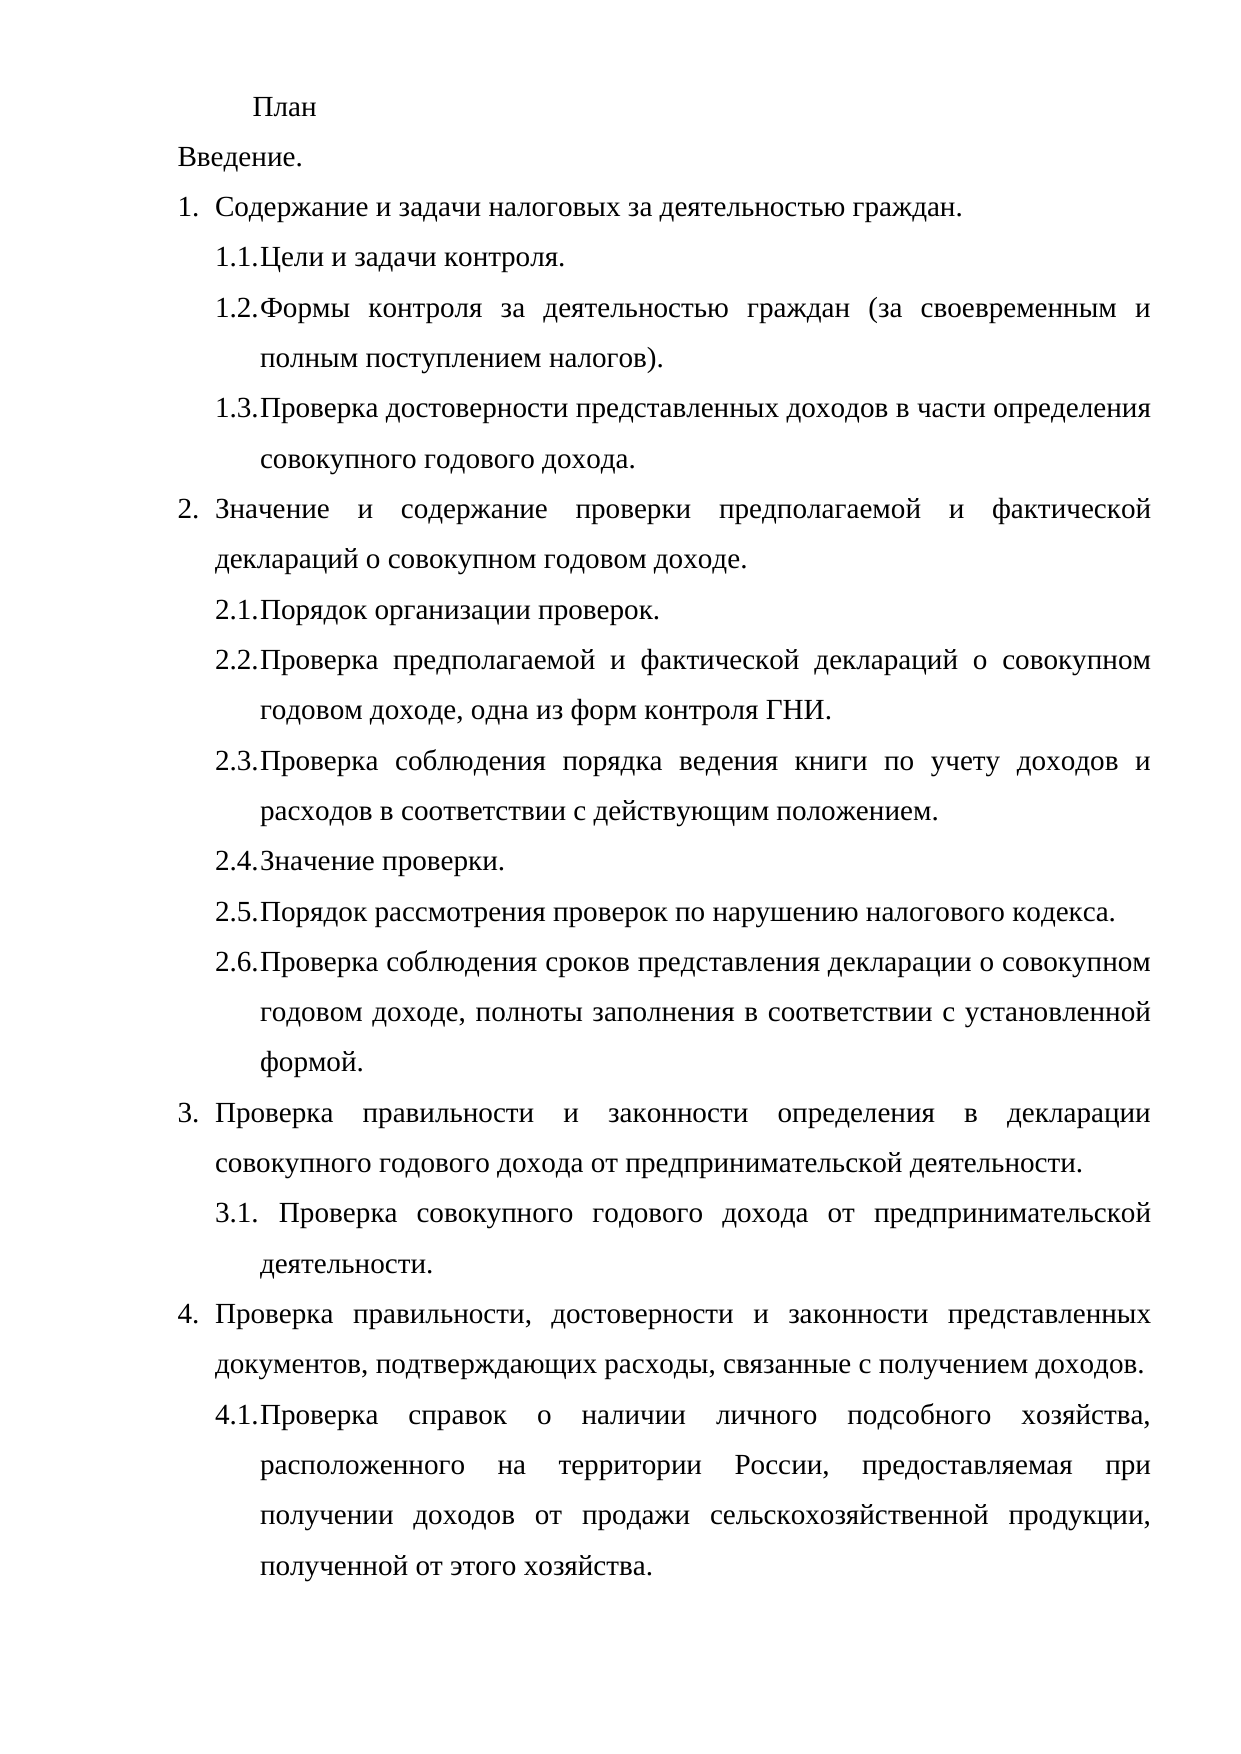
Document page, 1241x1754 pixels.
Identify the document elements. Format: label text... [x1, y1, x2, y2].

text Введение. [177, 139, 1152, 172]
text План [177, 89, 1152, 122]
list Содержание и задачи налоговых за деятельностью граждан. [177, 189, 1152, 223]
list Проверка правильности и законности определения в декларации совокупного годового дохода от предпринимательской деятельности. [177, 1095, 1152, 1179]
list Проверка совокупного годового дохода от предпринимательской деятельности. [215, 1196, 1152, 1279]
list Порядок рассмотрения проверок по нарушению налогового кодекса. [215, 894, 1152, 927]
list Проверка достоверности представленных доходов в части определения совокупного годового дохода. [215, 391, 1152, 474]
list Значение проверки. [215, 843, 1152, 877]
list Значение и содержание проверки предполагаемой и фактической деклараций о совокупном годовом доходе. [177, 491, 1152, 575]
list Порядок организации проверок. [215, 592, 1152, 625]
list Проверка справок о наличии личного подсобного хозяйства, расположенного на территории России, предоставляемая при получении доходов от продажи сельскохозяйственной продукции, полученной от этого хозяйства. [215, 1397, 1152, 1581]
list Цели и задачи контроля. [215, 239, 1152, 273]
list Формы контроля за деятельностью граждан (за своевременным и полным поступлением налогов). [215, 290, 1152, 374]
list Проверка соблюдения порядка ведения книги по учету доходов и расходов в соответствии с действующим положением. [215, 743, 1152, 827]
list Проверка предполагаемой и фактической деклараций о совокупном годовом доходе, одна из форм контроля ГНИ. [215, 642, 1152, 726]
list Проверка соблюдения сроков представления декларации о совокупном годовом доходе, полноты заполнения в соответствии с установленной формой. [215, 944, 1152, 1078]
list Проверка правильности, достоверности и законности представленных документов, подтверждающих расходы, связанные с получением доходов. [177, 1296, 1152, 1380]
